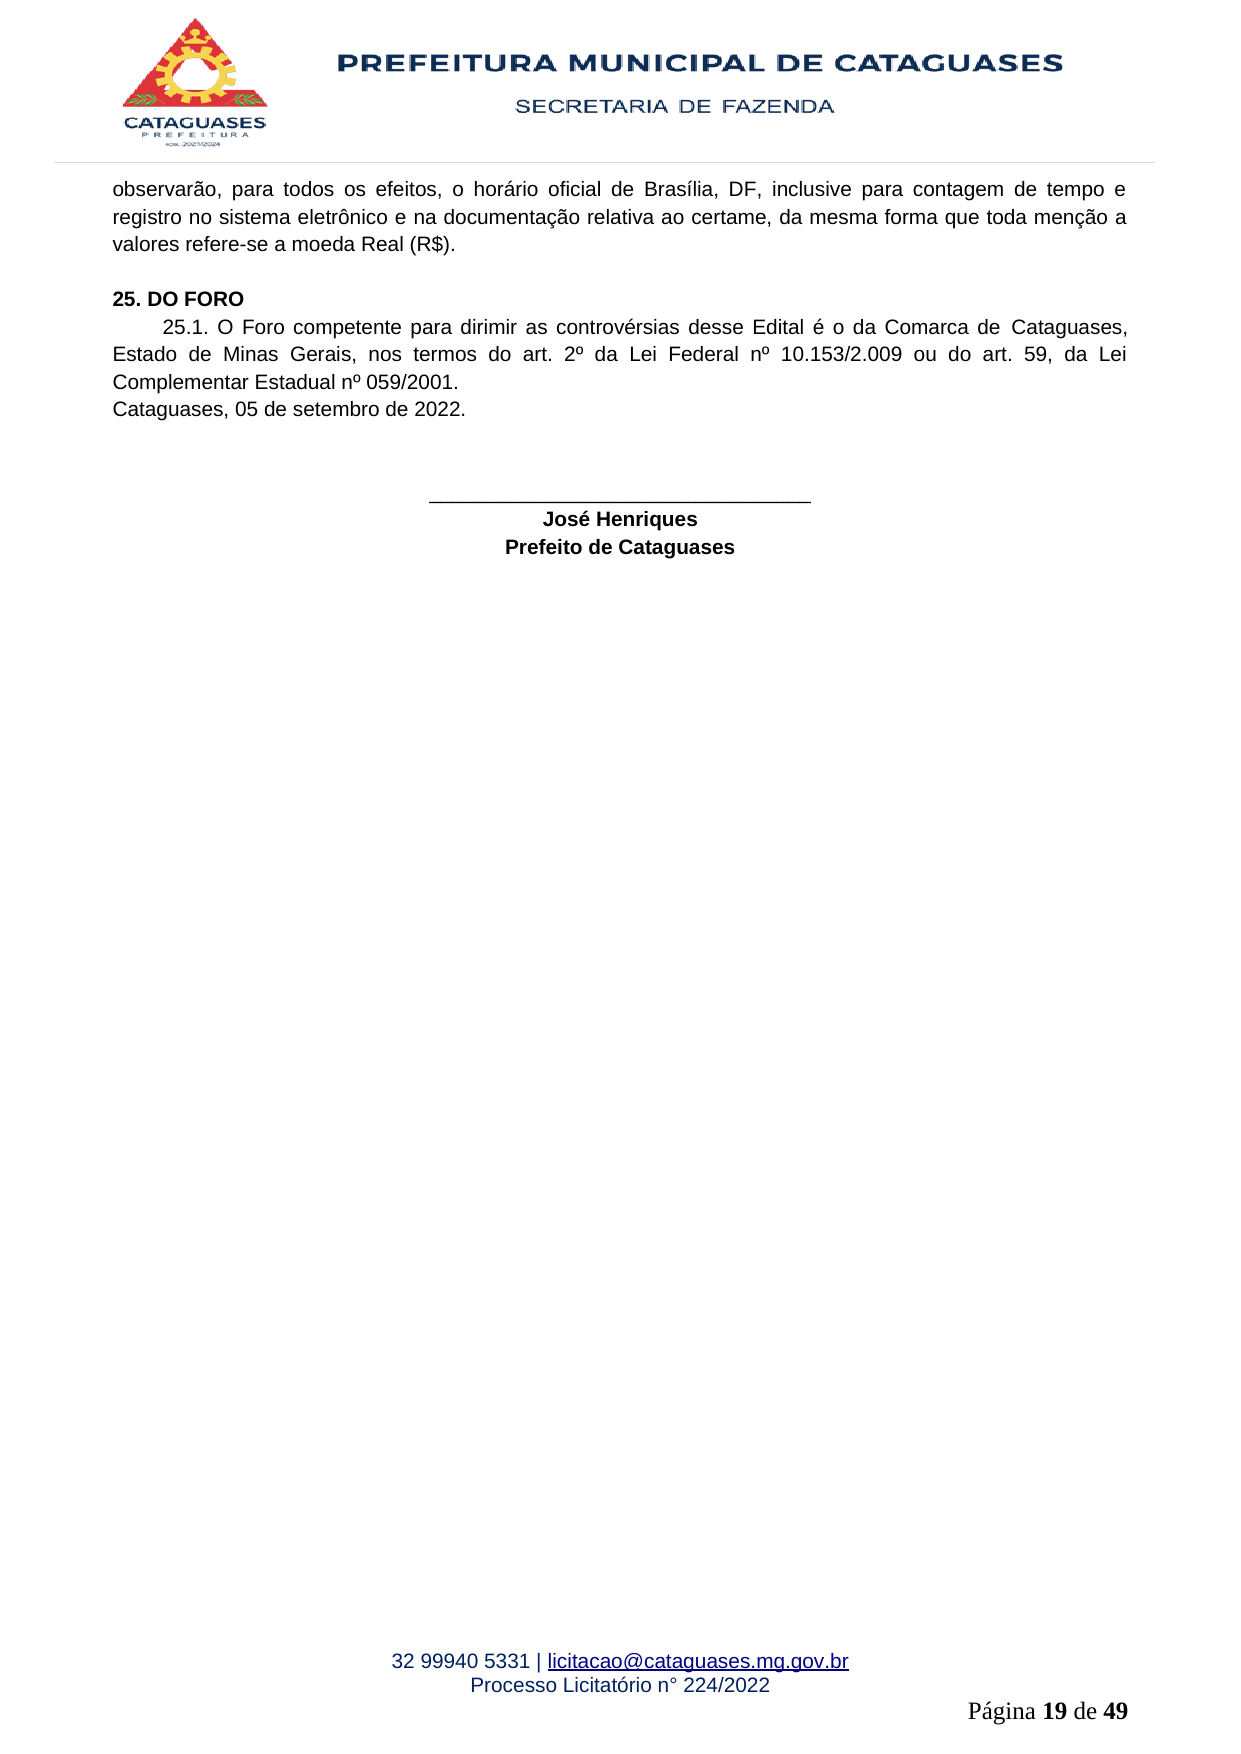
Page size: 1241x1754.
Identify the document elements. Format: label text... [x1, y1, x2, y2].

picture [54, 15, 1155, 163]
text 25. DO FORO [112, 287, 1128, 311]
text Prefeito de Cataguases [112, 535, 1128, 559]
text José Henriques [112, 507, 1128, 531]
text _________________________________ [112, 480, 1128, 504]
text Cataguases, 05 de setembro de 2022. [112, 397, 1128, 421]
text 25.1. O Foro competente para dirimir as controvérsias desse Edital é o da Comarca de Cataguases, Estado de Minas Gerais, nos termos do art. 2º da Lei Federal nº 10.153/2.009 ou do art. 59, da Lei Complementar Estadual nº 059/2001. [112, 315, 1128, 394]
